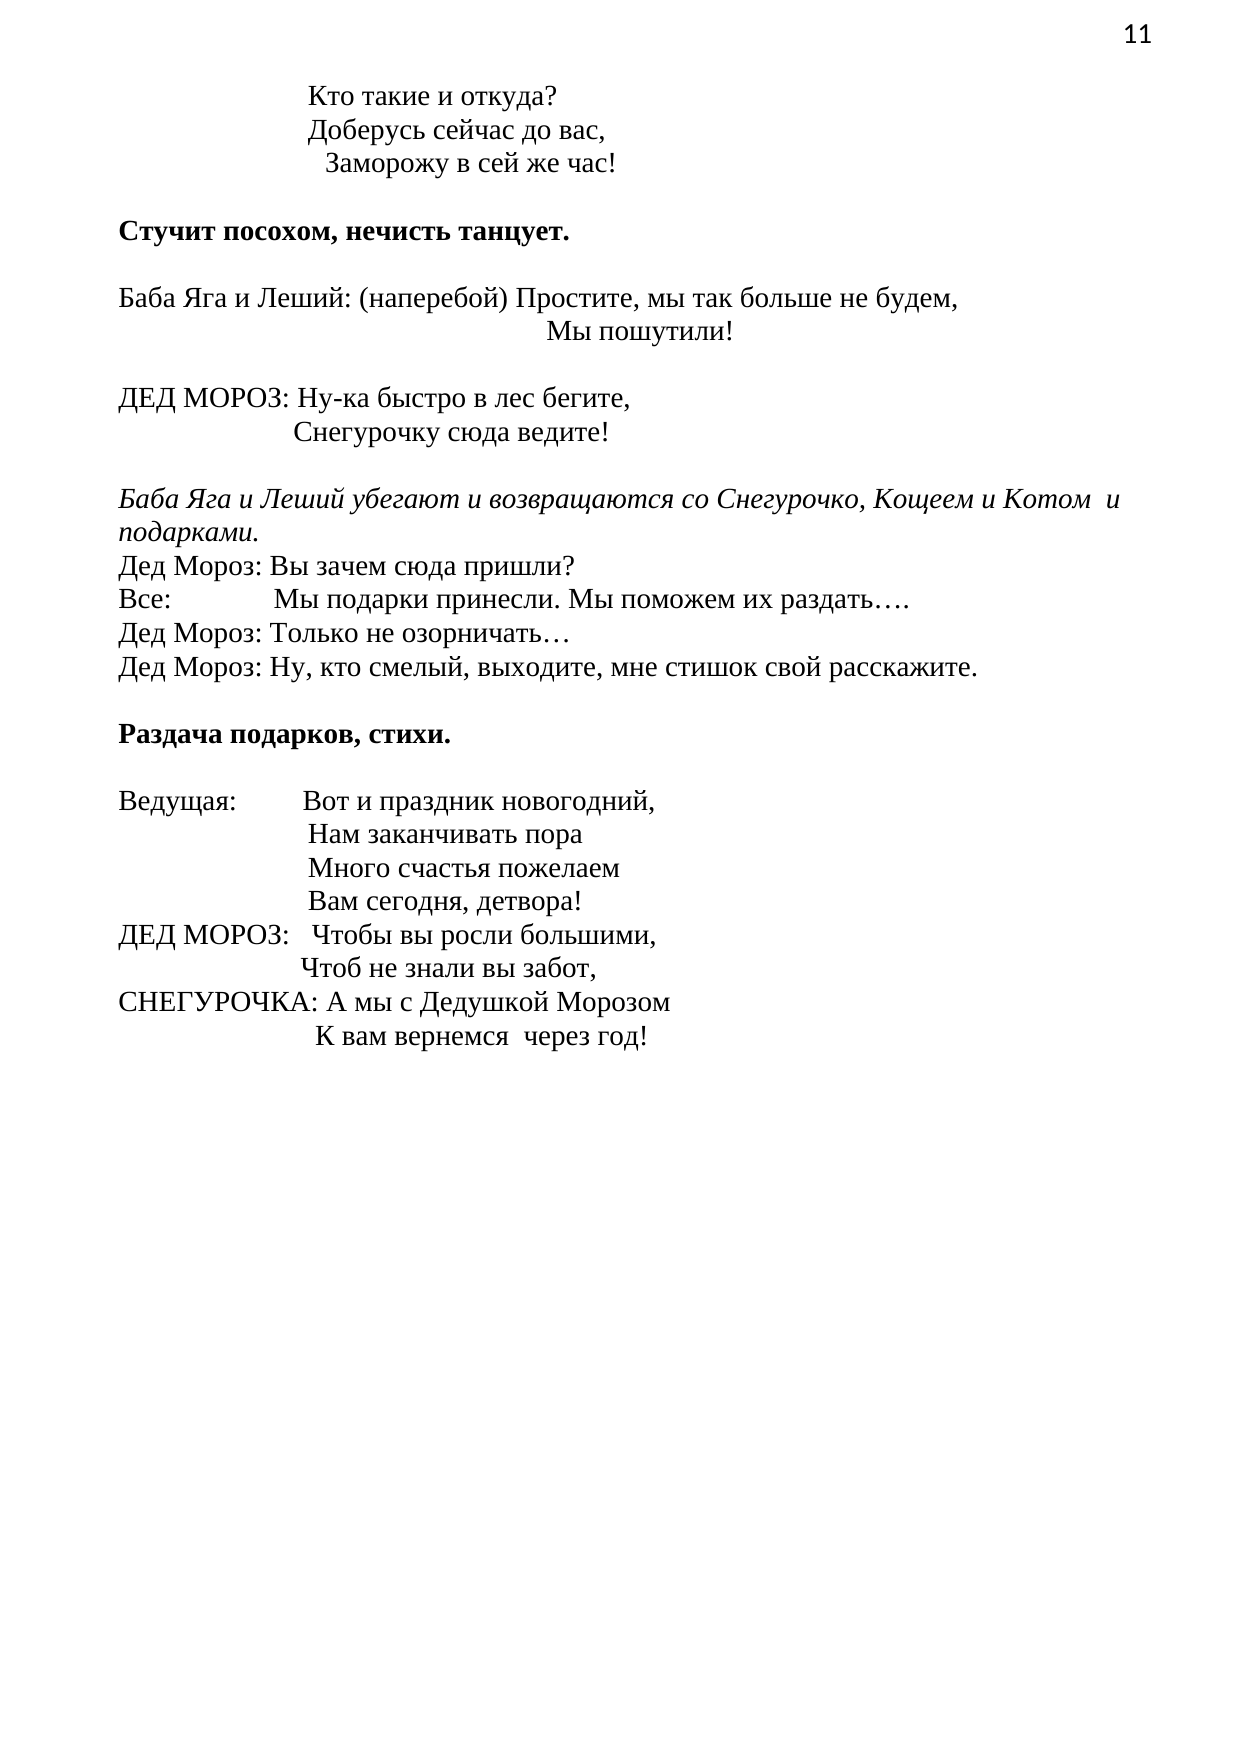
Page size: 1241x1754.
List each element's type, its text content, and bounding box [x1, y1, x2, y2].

text Ведущая: Вот и праздник новогодний, [118, 783, 1152, 816]
text Дед Мороз: Вы зачем сюда пришли? [118, 548, 1152, 582]
text Нам заканчивать пора [118, 816, 1152, 850]
text Доберусь сейчас до вас, [118, 112, 1152, 146]
text Чтоб не знали вы забот, [118, 951, 1152, 984]
text Вам сегодня, детвора! [118, 883, 1152, 917]
text ДЕД МОРОЗ: Чтобы вы росли большими, [118, 917, 1152, 951]
text Дед Мороз: Только не озорничать… [118, 615, 1152, 649]
text Снегурочку сюда ведите! [118, 414, 1152, 447]
text К вам вернемся через год! [118, 1018, 1152, 1051]
text Баба Яга и Леший убегают и возвращаются со Снегурочко, Кощеем и Котом и подарками. [118, 481, 1152, 548]
text Раздача подарков, стихи. [118, 716, 1152, 749]
text Кто такие и откуда? [118, 78, 1152, 112]
text Стучит посохом, нечисть танцует. [118, 213, 1152, 246]
text ДЕД МОРОЗ: Ну-ка быстро в лес бегите, [118, 380, 1152, 414]
text СНЕГУРОЧКА: А мы с Дедушкой Морозом [118, 984, 1152, 1018]
text Много счастья пожелаем [118, 850, 1152, 883]
text Все: Мы подарки принесли. Мы поможем их раздать…. [118, 582, 1152, 615]
text Мы пошутили! [546, 313, 1152, 347]
text Баба Яга и Леший: (наперебой) Простите, мы так больше не будем, [118, 280, 1152, 313]
text Заморожу в сей же час! [325, 146, 1152, 179]
text Дед Мороз: Ну, кто смелый, выходите, мне стишок свой расскажите. [118, 649, 1152, 682]
